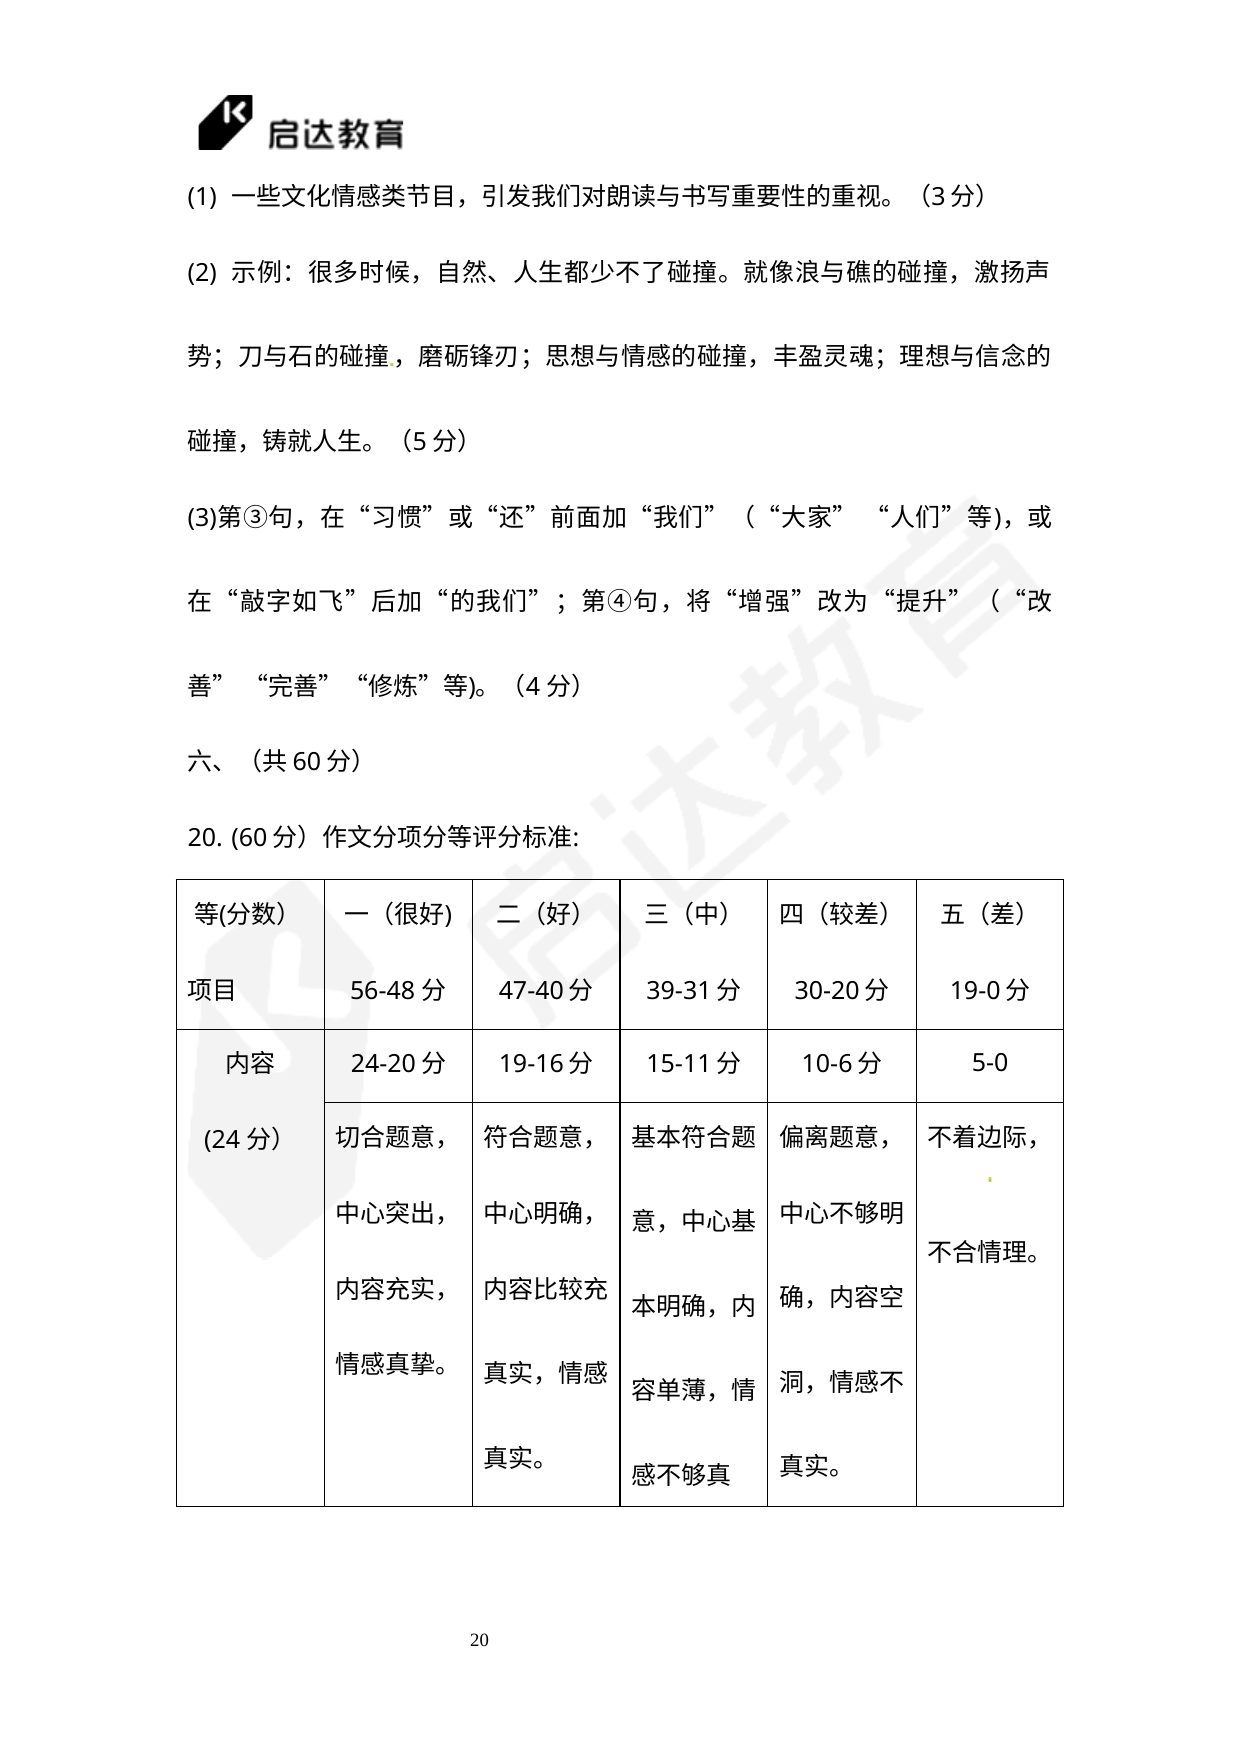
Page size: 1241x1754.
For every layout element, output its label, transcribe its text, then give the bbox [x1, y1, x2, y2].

table_cell 切合题意， 中心突出， 内容充实， 情感真挚。 [325, 1103, 472, 1506]
text (1) 一些文化情感类节目，引发我们对朗读与书写重要性的重视。（3分） [187, 162, 1053, 227]
table_cell 19-16分 [473, 1030, 619, 1102]
table_cell 15-11分 [621, 1030, 767, 1102]
table_header 四（较差） 30-20分 [768, 880, 916, 1028]
text 六、（共60分） [187, 727, 1053, 792]
table_cell 符合题意， 中心明确， 内容比较充真实，情感真实。 [473, 1103, 619, 1506]
table_header 一（很好) 56-48 分 [325, 880, 472, 1028]
text (2) 示例：很多时候，自然、人生都少不了碰撞。就像浪与礁的碰撞，激扬声势；刀与石的碰撞，磨砺锋刃；思想与情感的碰撞，丰盈灵魂；理想与信念的碰撞，铸就人生。（5分） [187, 238, 1053, 472]
text (3)第③句，在“习惯”或“还”前面加“我们”（“大家” “人们”等)，或在“敲字如飞”后加“的我们”；第④句，将“增强”改为“提升”（“改善” “完善”“修炼”等)。（4 分） [187, 483, 1053, 717]
table_cell 内容 (24 分） [177, 1030, 324, 1506]
table_cell 24-20分 [325, 1030, 472, 1102]
table_header 等(分数） 项目 [177, 880, 324, 1028]
table_header 二（好） 47-40分 [473, 880, 619, 1028]
table_cell 不着边际， 不合情理。 [917, 1103, 1063, 1506]
picture [198, 95, 404, 150]
table_cell 基本符合题意，中心基本明确，内容单薄，情感不够真实。 [621, 1103, 767, 1506]
table_cell 10-6分 [768, 1030, 916, 1102]
table_header 五（差） 19-0分 [917, 880, 1063, 1028]
table_header 三（中） 39-31分 [621, 880, 767, 1028]
table_cell 5-0 [917, 1030, 1063, 1102]
text 20. (60分）作文分项分等评分标准: [187, 803, 1053, 868]
table_cell 偏离题意， 中心不够明确，内容空洞，情感不真实。 [768, 1103, 916, 1506]
